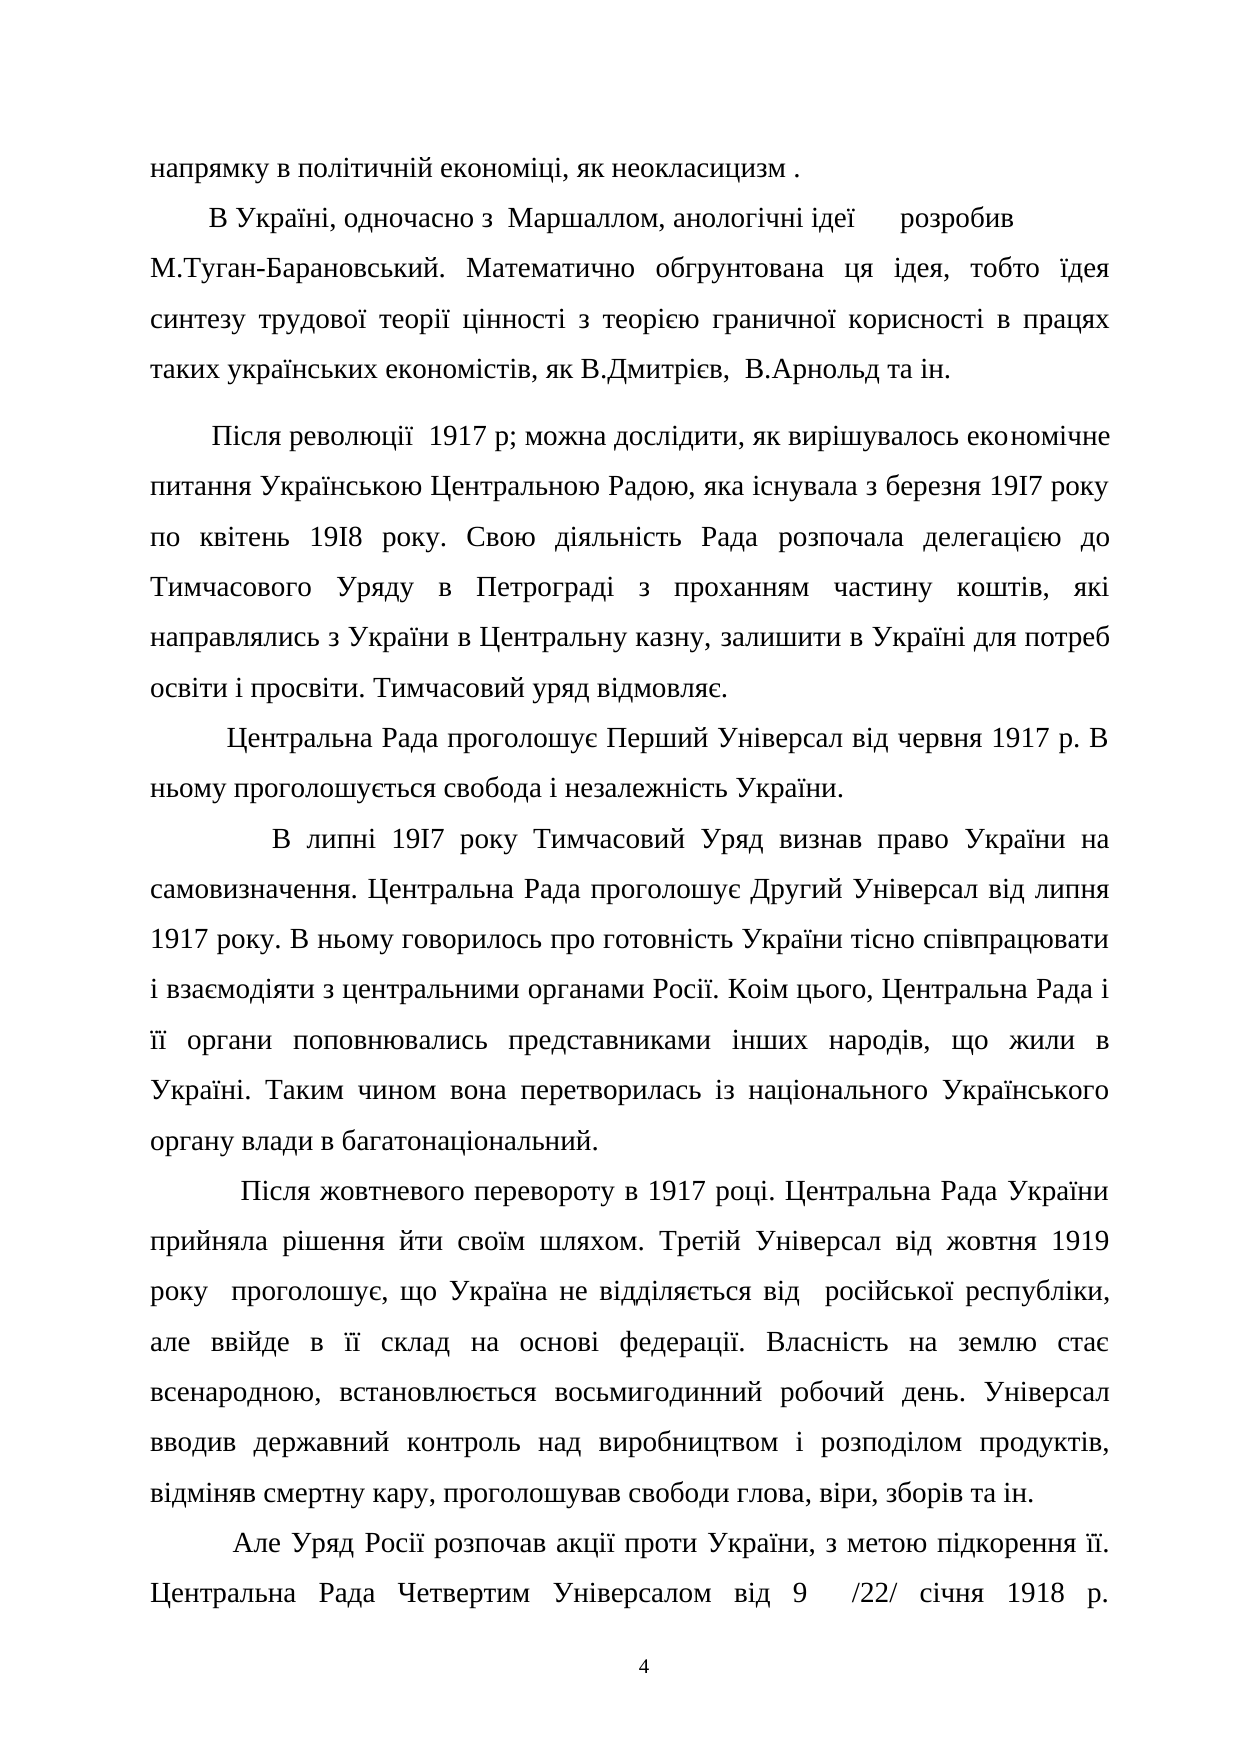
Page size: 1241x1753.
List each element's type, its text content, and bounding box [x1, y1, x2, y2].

text Після жовтневого перевороту в 1917 році. Центральна Рада України прийняла рішення йти своїм шляхом. Третій Універсал від жовтня 1919 року проголошує, що Україна не відділяється від російської республіки, але ввійде в її склад на основі федерації. Власність на землю стає всенародною, встановлюється восьмигодинний робочий день. Універсал вводив державний контроль над виробництвом і розподілом продуктів, відміняв смертну кару, проголошував свободи глова, віри, зборів та ін. [150, 1173, 1110, 1508]
text Після революції 1917 р; можна дослідити, як вирішувалось економічне питання Українською Центральною Радою, яка існувала з березня 19І7 року по квітень 19І8 року. Свою діяльність Рада розпочала делегацією до Тимчасового Уряду в Петрограді з проханням частину коштів, які направлялись з України в Центральну казну, залишити в Україні для потреб освіти і просвіти. Тимчасовий уряд відмовляє. [150, 418, 1110, 703]
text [150, 150, 1110, 183]
text В Україні, одночасно з Маршаллом, анологічні ідеї розробив М.Туган-Барановський. Математично обгрунтована ця ідея, тобто їдея синтезу трудової теорії цінності з теорією граничної корисності в працях таких українських економістів, як В.Дмитрієв, В.Арнольд та ін. [150, 200, 1110, 385]
text В липні 19І7 року Тимчасовий Уряд визнав право України на самовизначення. Центральна Рада проголошує Другий Універсал від липня 1917 року. В ньому говорилось про готовність України тісно співпрацювати і взаємодіяти з центральними органами Росії. Коім цього, Центральна Рада і її органи поповнювались представниками інших народів, що жили в Україні. Таким чином вона перетворилась із національного Українського органу влади в багатонаціональний. [150, 821, 1110, 1156]
text Центральна Рада проголошує Перший Універсал від червня 1917 р. В ньому проголошується свобода і незалежність України. [150, 720, 1110, 804]
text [150, 1525, 1110, 1609]
